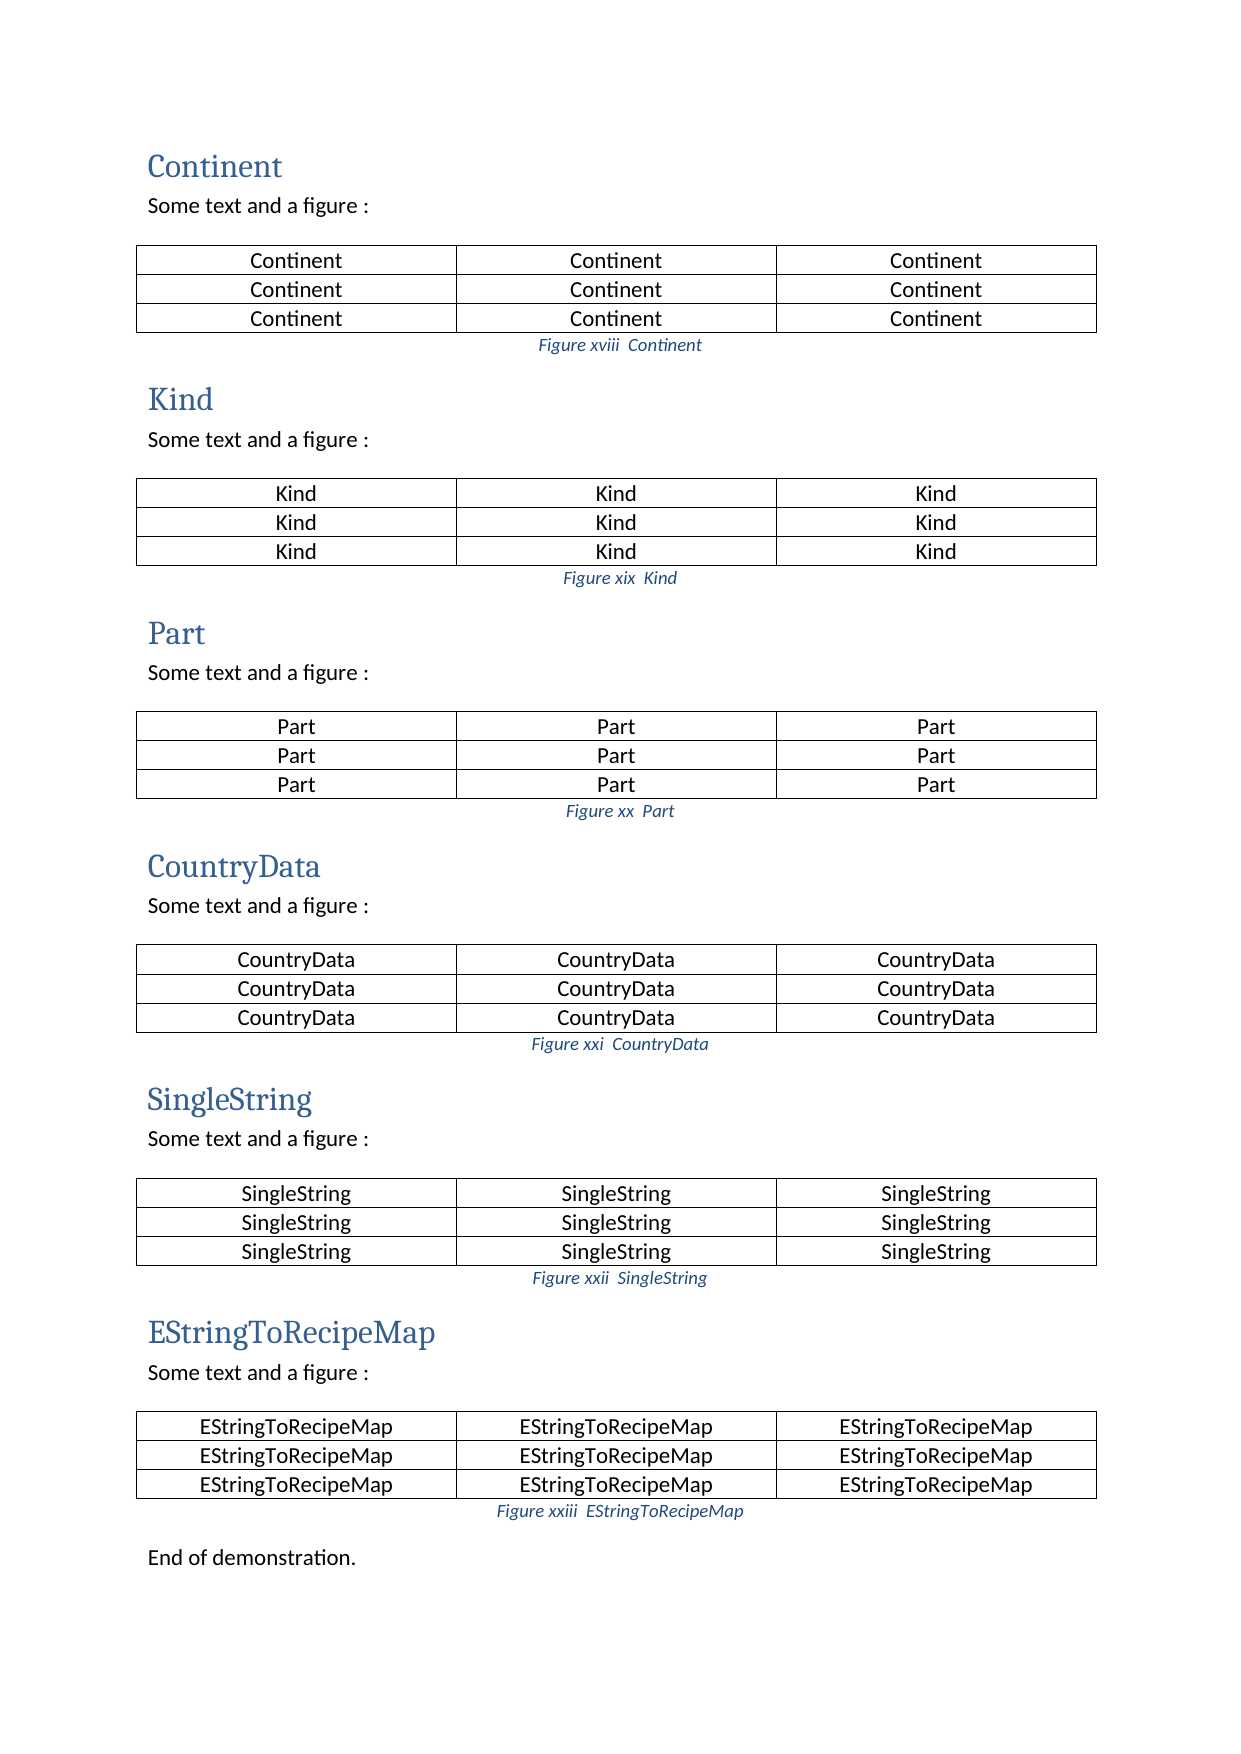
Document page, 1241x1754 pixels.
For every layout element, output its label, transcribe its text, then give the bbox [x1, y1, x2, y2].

table_header SingleString [137, 1179, 456, 1207]
text Figure XXII SingleString [148, 1266, 1093, 1289]
table_header SingleString [777, 1179, 1096, 1207]
subtitle Continent [148, 148, 1093, 186]
table_cell Continent [457, 275, 776, 303]
table_cell Part [137, 741, 456, 769]
table_cell Part [777, 770, 1096, 798]
table_cell Kind [137, 537, 456, 565]
table_cell Continent [777, 275, 1096, 303]
table_cell Continent [137, 275, 456, 303]
text Figure XVIII Continent [148, 333, 1093, 356]
subtitle EStringToRecipeMap [148, 1314, 1093, 1352]
table_cell Continent [777, 304, 1096, 332]
table_header CountryData [777, 945, 1096, 973]
text Figure XXI CountryData [148, 1033, 1093, 1056]
table_cell Continent [457, 304, 776, 332]
table_cell Kind [457, 537, 776, 565]
table_cell Part [457, 770, 776, 798]
table_header SingleString [457, 1179, 776, 1207]
text Some text and a figure : [148, 192, 1093, 220]
table_cell EStringToRecipeMap [137, 1441, 456, 1469]
table_cell EStringToRecipeMap [777, 1441, 1096, 1469]
table_cell Kind [137, 508, 456, 536]
table_cell Kind [777, 508, 1096, 536]
subtitle CountryData [148, 847, 1093, 886]
table_cell SingleString [457, 1237, 776, 1265]
table_cell Part [137, 770, 456, 798]
table_cell SingleString [777, 1237, 1096, 1265]
subtitle Kind [148, 381, 1093, 419]
text Figure XXIII EStringToRecipeMap [148, 1499, 1093, 1522]
table_header Part [137, 712, 456, 740]
table_cell SingleString [777, 1208, 1096, 1236]
text Some text and a figure : [148, 425, 1093, 453]
table_header CountryData [457, 945, 776, 973]
table_header Part [457, 712, 776, 740]
subtitle SingleString [148, 1081, 1093, 1119]
table_cell Kind [777, 537, 1096, 565]
table_header Continent [777, 246, 1096, 274]
table_cell Part [457, 741, 776, 769]
table_header Part [777, 712, 1096, 740]
table_cell EStringToRecipeMap [777, 1470, 1096, 1498]
table_cell SingleString [457, 1208, 776, 1236]
table_cell CountryData [777, 975, 1096, 1002]
table_header Continent [137, 246, 456, 274]
table_cell CountryData [457, 1004, 776, 1032]
table_header Kind [777, 479, 1096, 507]
text Some text and a figure : [148, 1124, 1093, 1153]
table_cell CountryData [777, 1004, 1096, 1032]
text Some text and a figure : [148, 658, 1093, 686]
text Some text and a figure : [148, 891, 1093, 919]
table_header EStringToRecipeMap [457, 1412, 776, 1440]
table_cell SingleString [137, 1237, 456, 1265]
table_cell EStringToRecipeMap [137, 1470, 456, 1498]
table_cell SingleString [137, 1208, 456, 1236]
table_cell Continent [137, 304, 456, 332]
table_header EStringToRecipeMap [777, 1412, 1096, 1440]
table_cell EStringToRecipeMap [457, 1470, 776, 1498]
table_cell CountryData [137, 975, 456, 1002]
table_cell Kind [457, 508, 776, 536]
table_header Kind [457, 479, 776, 507]
table_cell CountryData [457, 975, 776, 1002]
subtitle Part [148, 614, 1093, 652]
table_header EStringToRecipeMap [137, 1412, 456, 1440]
table_cell CountryData [137, 1004, 456, 1032]
table_header Continent [457, 246, 776, 274]
text Figure XIX Kind [148, 566, 1093, 589]
table_header Kind [137, 479, 456, 507]
table_header CountryData [137, 945, 456, 973]
text Some text and a figure : [148, 1358, 1093, 1386]
text End of demonstration. [148, 1543, 1093, 1571]
text Figure XX Part [148, 799, 1093, 822]
table_cell Part [777, 741, 1096, 769]
table_cell EStringToRecipeMap [457, 1441, 776, 1469]
